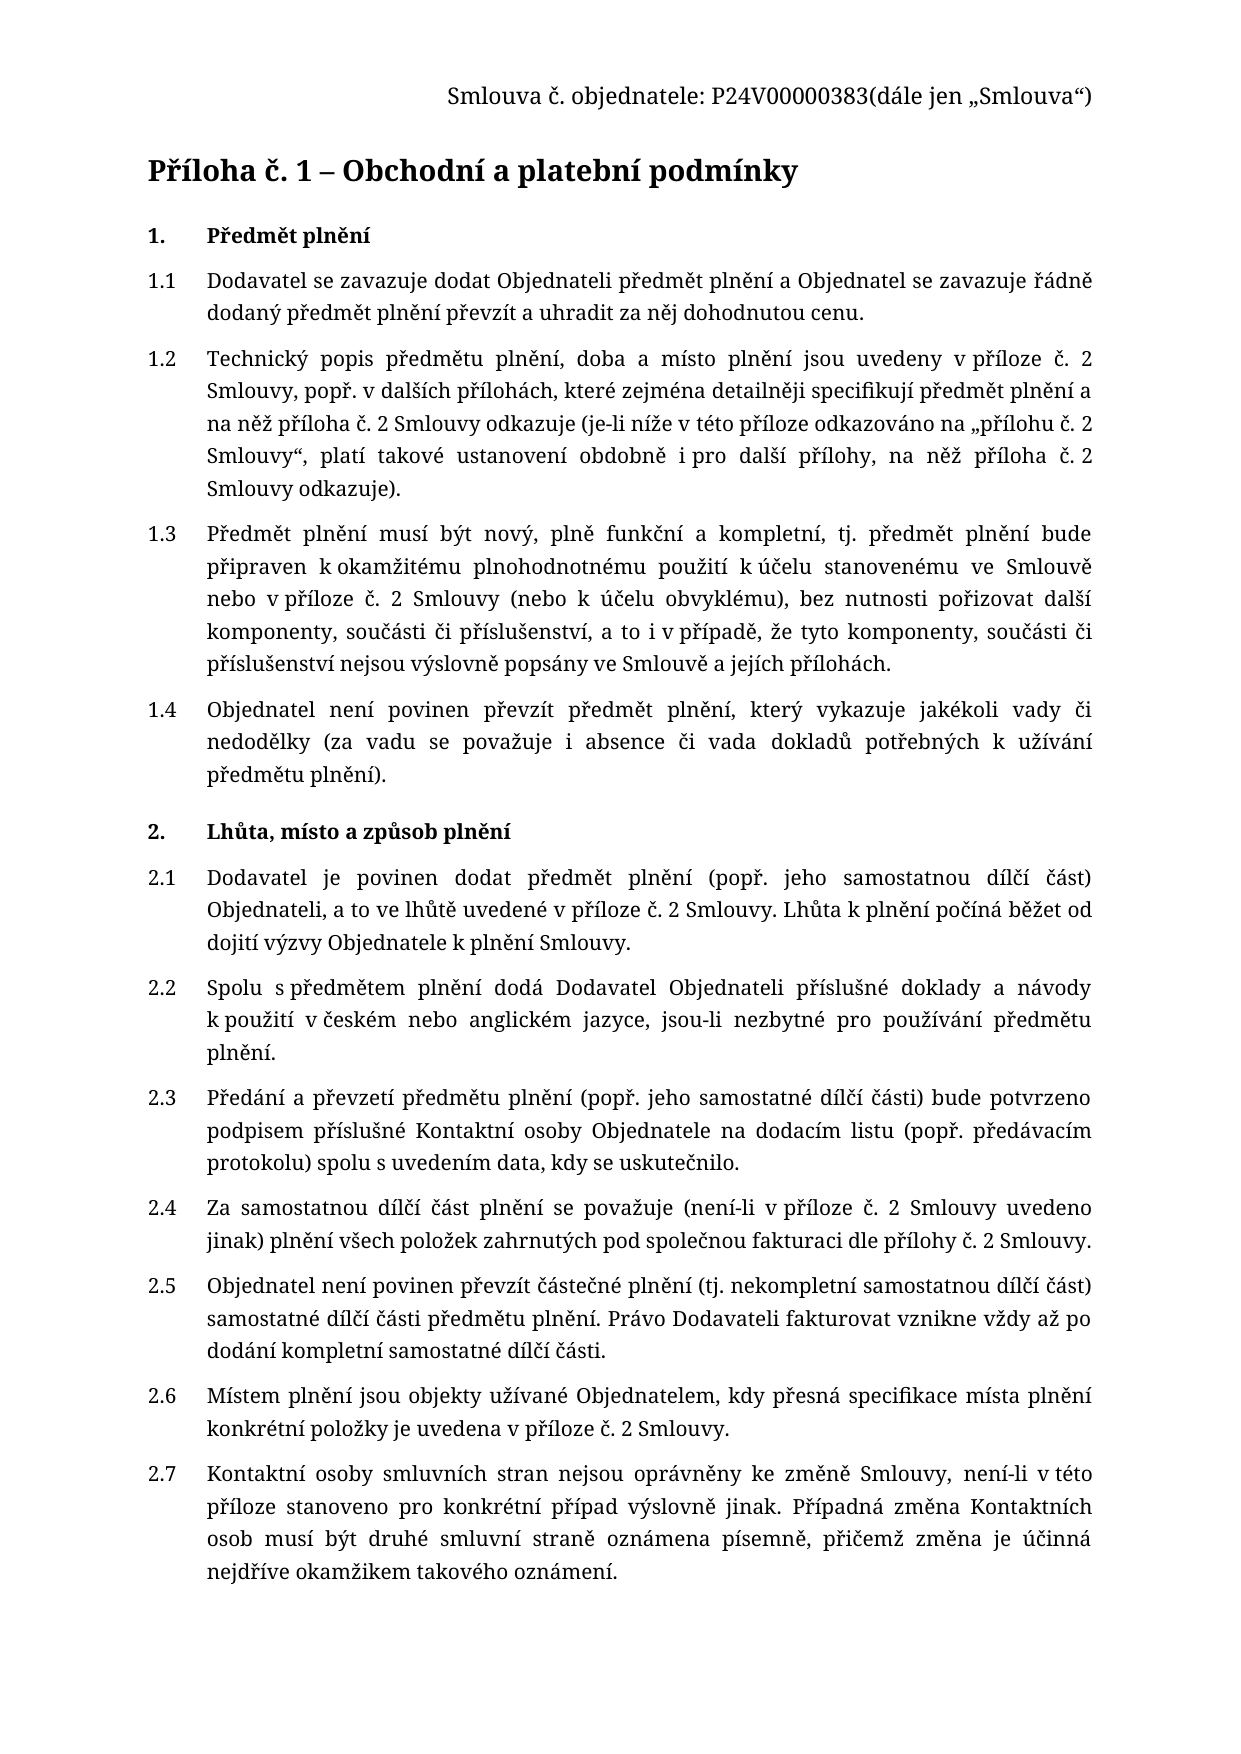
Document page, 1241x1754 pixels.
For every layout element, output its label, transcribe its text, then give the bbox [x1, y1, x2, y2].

list Technický popis předmětu plnění, doba a místo plnění jsou uvedeny v příloze č. 2 Smlouvy, popř. v dalších přílohách, které zejména detailněji specifikují předmět plnění a na něž příloha č. 2 Smlouvy odkazuje (je-li níže v této příloze odkazováno na „přílohu č. 2 Smlouvy“, platí takové ustanovení obdobně i pro další přílohy, na něž příloha č. 2 Smlouvy odkazuje). [148, 344, 1093, 502]
text Příloha č. 1 – Obchodní a platební podmínky [148, 150, 1093, 190]
list Lhůta, místo a způsob plnění [148, 817, 1093, 846]
list Předmět plnění musí být nový, plně funkční a kompletní, tj. předmět plnění bude připraven k okamžitému plnohodnotnému použití k účelu stanovenému ve Smlouvě nebo v příloze č. 2 Smlouvy (nebo k účelu obvyklému), bez nutnosti pořizovat další komponenty, součásti či příslušenství, a to i v případě, že tyto komponenty, součásti či příslušenství nejsou výslovně popsány ve Smlouvě a jejích přílohách. [148, 519, 1093, 678]
list Kontaktní osoby smluvních stran nejsou oprávněny ke změně Smlouvy, není-li v této příloze stanoveno pro konkrétní případ výslovně jinak. Případná změna Kontaktních osob musí být druhé smluvní straně oznámena písemně, přičemž změna je účinná nejdříve okamžikem takového oznámení. [148, 1459, 1093, 1586]
list Místem plnění jsou objekty užívané Objednatelem, kdy přesná specifikace místa plnění konkrétní položky je uvedena v příloze č. 2 Smlouvy. [148, 1382, 1093, 1443]
list Dodavatel se zavazuje dodat Objednateli předmět plnění a Objednatel se zavazuje řádně dodaný předmět plnění převzít a uhradit za něj dohodnutou cenu. [148, 266, 1093, 327]
list Dodavatel je povinen dodat předmět plnění (popř. jeho samostatnou dílčí část) Objednateli, a to ve lhůtě uvedené v příloze č. 2 Smlouvy. Lhůta k plnění počíná běžet od dojití výzvy Objednatele k plnění Smlouvy. [148, 863, 1093, 956]
list Spolu s předmětem plnění dodá Dodavatel Objednateli příslušné doklady a návody k použití v českém nebo anglickém jazyce, jsou-li nezbytné pro používání předmětu plnění. [148, 973, 1093, 1067]
list Objednatel není povinen převzít předmět plnění, který vykazuje jakékoli vady či nedodělky (za vadu se považuje i absence či vada dokladů potřebných k užívání předmětu plnění). [148, 695, 1093, 788]
list Předání a převzetí předmětu plnění (popř. jeho samostatné dílčí části) bude potvrzeno podpisem příslušné Kontaktní osoby Objednatele na dodacím listu (popř. předávacím protokolu) spolu s uvedením data, kdy se uskutečnilo. [148, 1083, 1093, 1177]
list Objednatel není povinen převzít částečné plnění (tj. nekompletní samostatnou dílčí část) samostatné dílčí části předmětu plnění. Právo Dodavateli fakturovat vznikne vždy až po dodání kompletní samostatné dílčí části. [148, 1271, 1093, 1365]
list Předmět plnění [148, 221, 1093, 249]
list Za samostatnou dílčí část plnění se považuje (není-li v příloze č. 2 Smlouvy uvedeno jinak) plnění všech položek zahrnutých pod společnou fakturaci dle přílohy č. 2 Smlouvy. [148, 1193, 1093, 1254]
